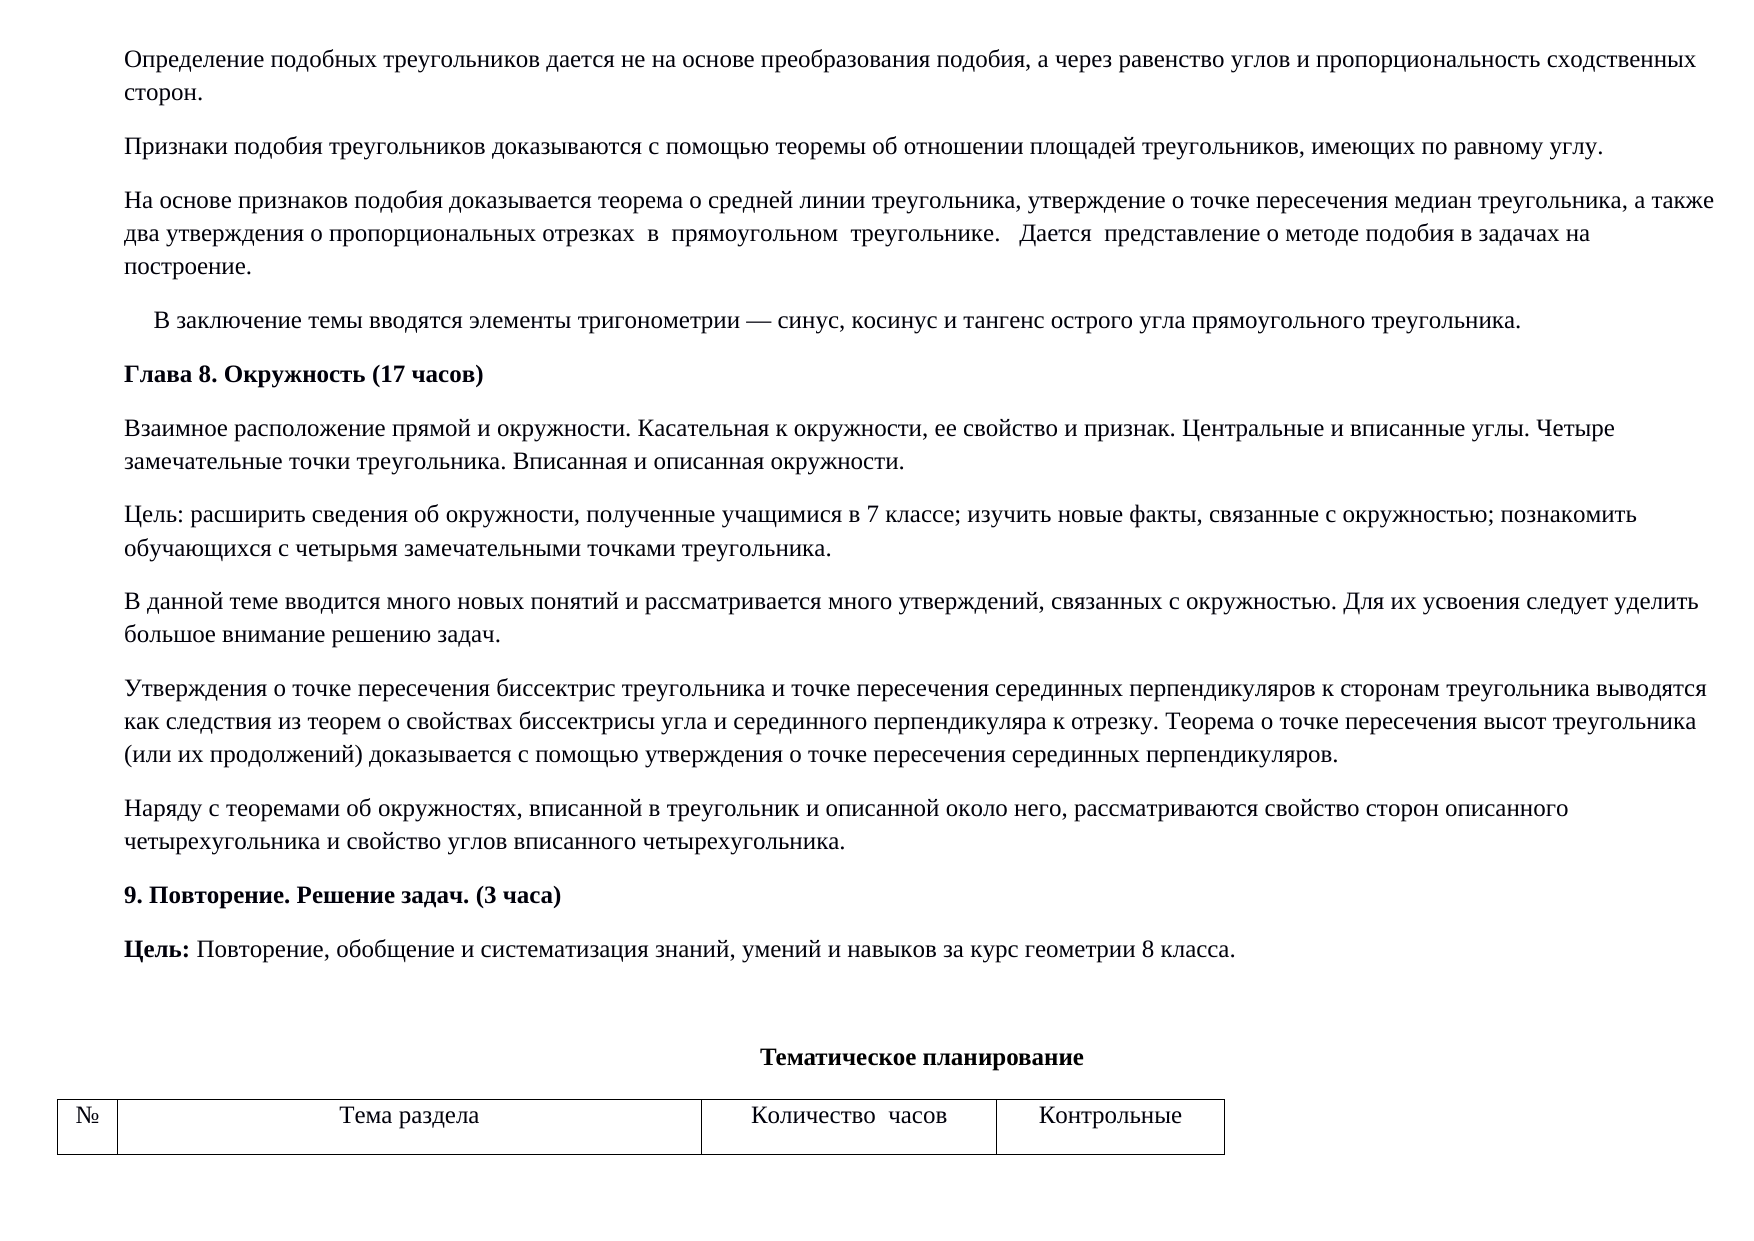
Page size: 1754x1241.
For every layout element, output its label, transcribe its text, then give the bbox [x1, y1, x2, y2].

text Наряду с теоремами об окружностях, вписанной в треугольник и описанной около него, рассматриваются свойство сторон описанного четырехугольника и свойство углов вписанного четырехугольника. [124, 793, 1722, 855]
text Взаимное расположение прямой и окружности. Касательная к окружности, ее свойство и признак. Центральные и вписанные углы. Четыре замечательные точки треугольника. Вписанная и описанная окружности. [124, 413, 1722, 474]
text Цель: расширить сведения об окружности, полученные учащимися в 7 классе; изучить новые факты, связанные с окружностью; познакомить обучающихся с четырьмя замечательными точками треугольника. [124, 499, 1722, 561]
text Утверждения о точке пересечения биссектрис треугольника и точке пересечения серединных перпендикуляров к сторонам треугольника выводятся как следствия из теорем о свойствах биссектрисы угла и серединного перпендикуляра к отрезку. Теорема о точке пересечения высот треугольника (или их продолжений) доказывается с помощью утверждения о точке пересечения серединных перпендикуляров. [124, 673, 1722, 768]
text Глава 8. Окружность (17 часов) [124, 359, 1722, 388]
text Признаки подобия треугольников доказываются с помощью теоремы об отношении площадей треугольников, имеющих по равному углу. [124, 131, 1722, 160]
text В данной теме вводится много новых понятий и рассматривается много утверждений, связанных с окружностью. Для их усвоения следует уделить большое внимание решению задач. [124, 586, 1722, 648]
text Определение подобных треугольников дается не на основе преобразования подобия, а через равенство углов и пропорциональность сходственных сторон. [124, 44, 1722, 106]
table_header Количество часов [702, 1100, 996, 1154]
table_header Тема раздела [118, 1100, 701, 1154]
text В заключение темы вводятся элементы тригонометрии — синус, косинус и тангенс острого угла прямоугольного треугольника. [124, 305, 1722, 334]
text Цель: Повторение, обобщение и систематизация знаний, умений и навыков за курс геометрии 8 класса. [124, 934, 1722, 963]
table_header Контрольные работы [997, 1100, 1224, 1154]
text 9. Повторение. Решение задач. (3 часа) [124, 880, 1722, 909]
table_header № [58, 1100, 117, 1154]
text На основе признаков подобия доказывается теорема о средней линии треугольника, утверждение о точке пересечения медиан треугольника, а также два утверждения о пропорциональных отрезках в прямоугольном треугольнике. Дается представление о методе подобия в задачах на построение. [124, 185, 1722, 280]
text Тематическое планирование [122, 1042, 1722, 1070]
